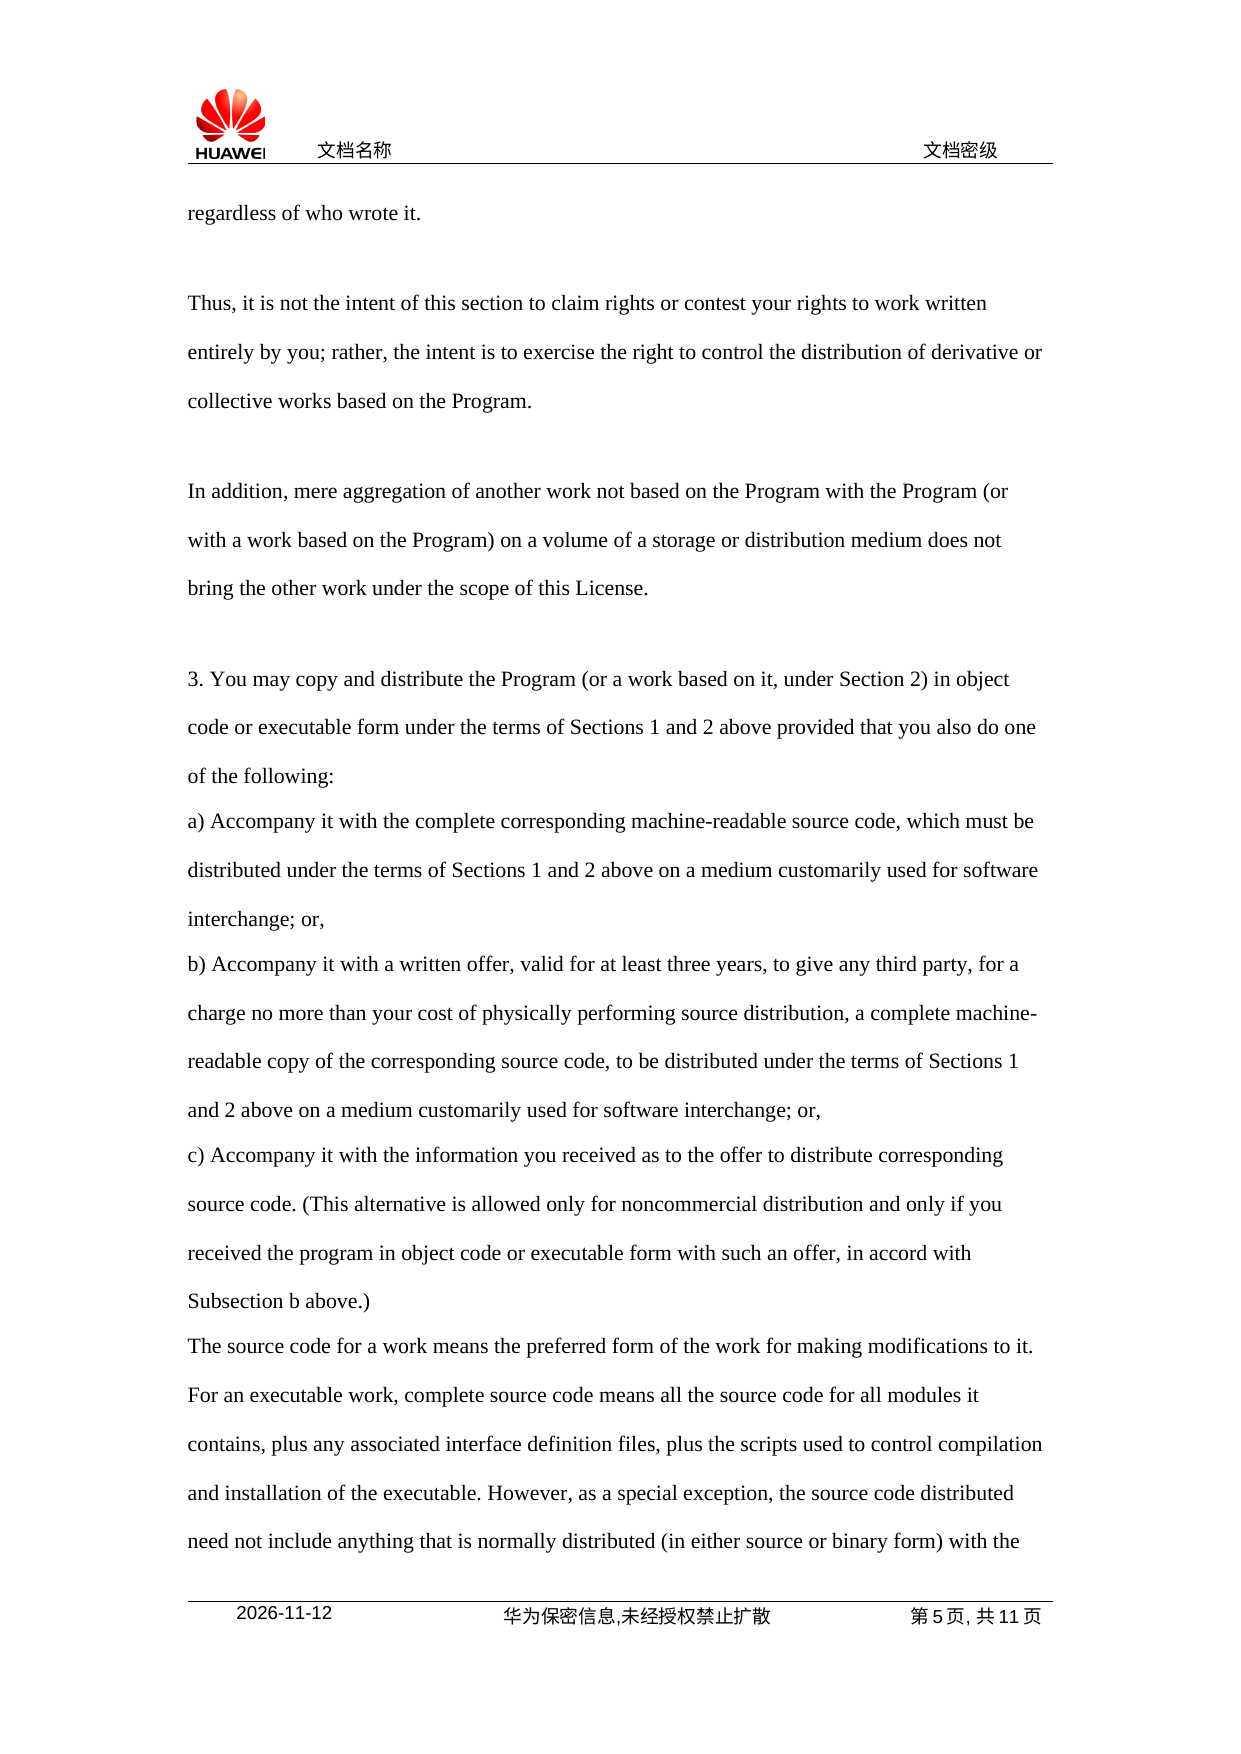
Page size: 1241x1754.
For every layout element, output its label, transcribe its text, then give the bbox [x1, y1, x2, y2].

picture [196, 89, 265, 159]
text c) Accompany it with the information you received as to the offer to distribute corresponding source code. (This alternative is allowed only for noncommercial distribution and only if you received the program in object code or executable form with such an offer, in accord with Subsection b above.) [187, 1138, 1053, 1317]
text a) Accompany it with the complete corresponding machine-readable source code, which must be distributed under the terms of Sections 1 and 2 above on a medium customarily used for software interchange; or, [187, 804, 1053, 934]
text b) Accompany it with a written offer, valid for at least three years, to give any third party, for a charge no more than your cost of physically performing source distribution, a complete machine-readable copy of the corresponding source code, to be distributed under the terms of Sections 1 and 2 above on a medium customarily used for software interchange; or, [187, 947, 1053, 1126]
text Thus, it is not the intent of this section to claim rights or contest your rights to work written entirely by you; rather, the intent is to exercise the right to control the distribution of derivative or collective works based on the Program. [187, 286, 1053, 416]
text 3. You may copy and distribute the Program (or a work based on it, under Section 2) in object code or executable form under the terms of Sections 1 and 2 above provided that you also do one of the following: [187, 662, 1053, 792]
text In addition, mere aggregation of another work not based on the Program with the Program (or with a work based on the Program) on a volume of a storage or distribution medium does not bring the other work under the scope of this License. [187, 474, 1053, 604]
